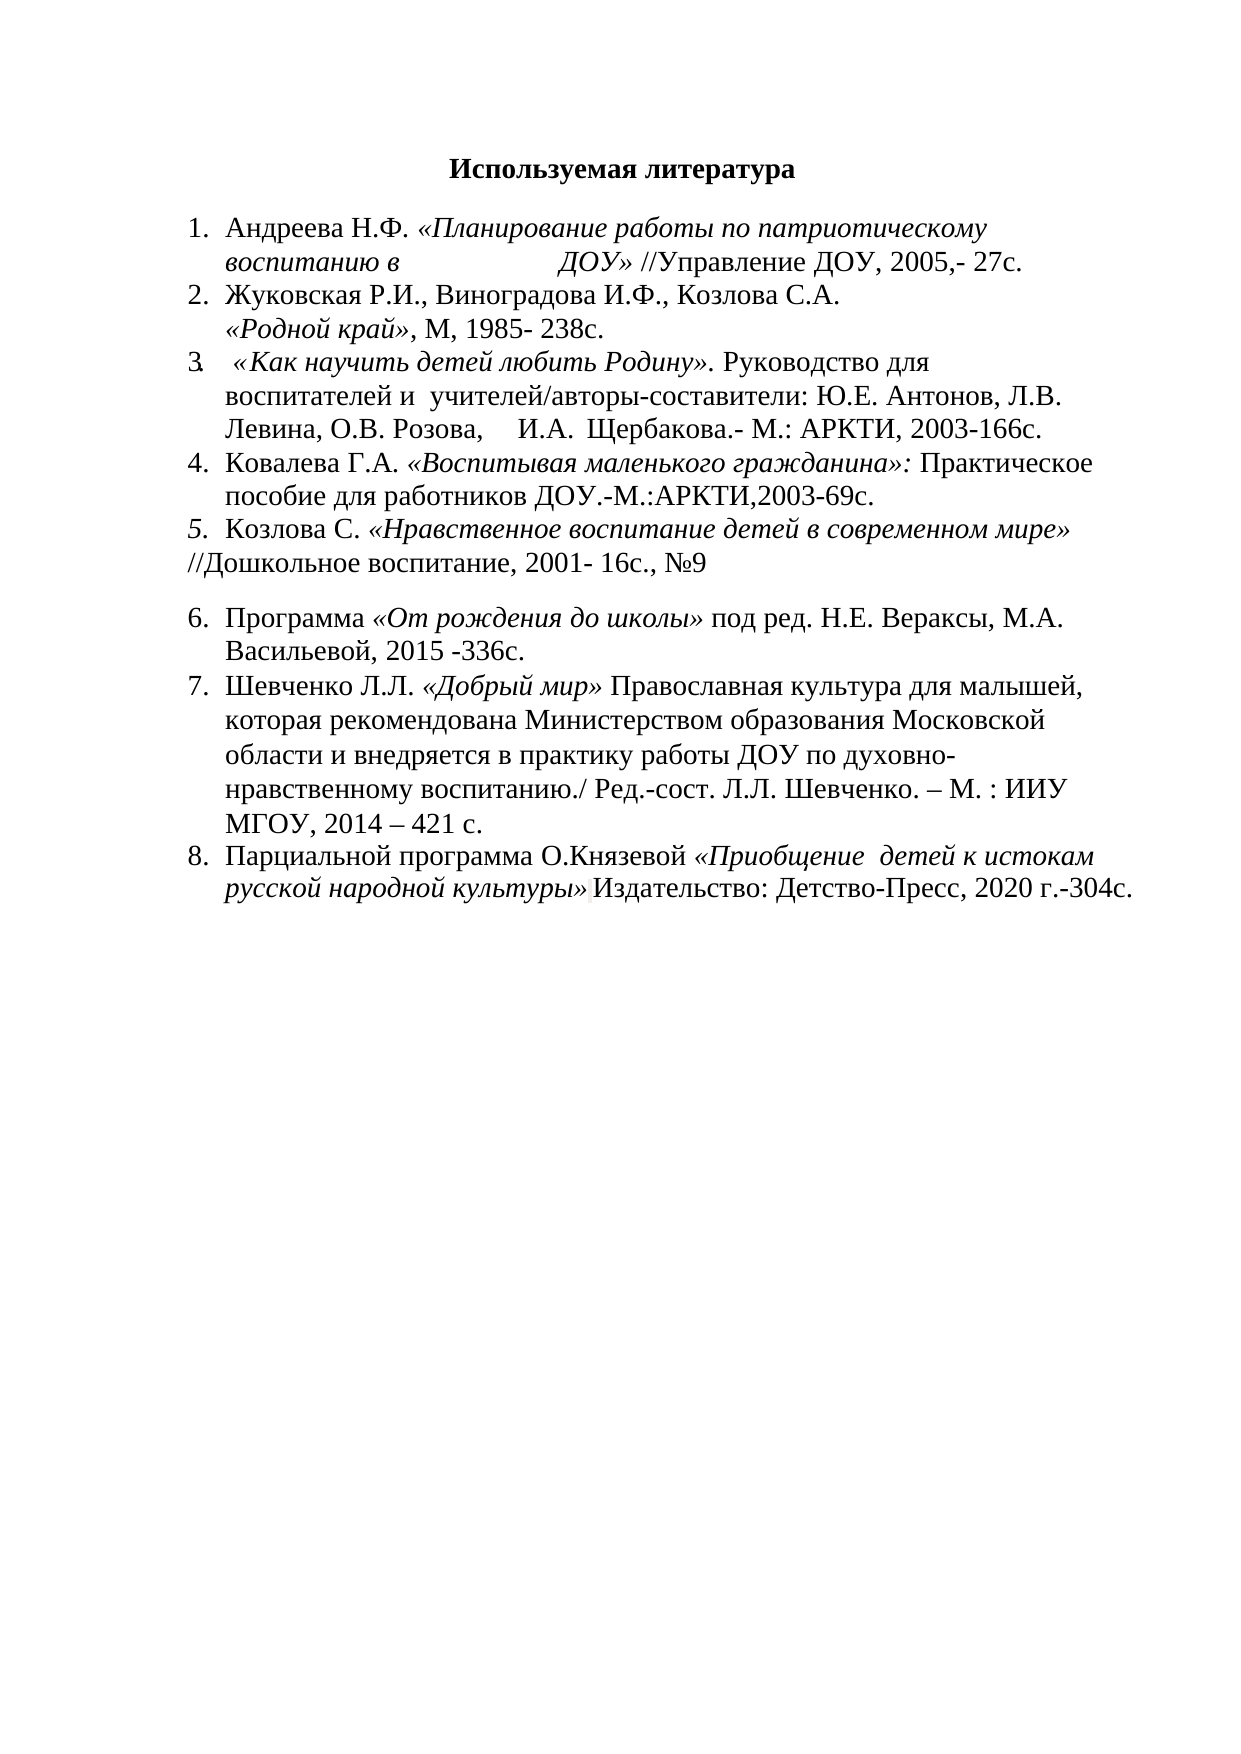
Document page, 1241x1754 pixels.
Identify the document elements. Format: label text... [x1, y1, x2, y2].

list « Как научить детей любить Родину». Руководство для воспитателей и учителей/авторы-составители: Ю.Е. Антонов, Л.В. Левина, О.В. Розова, И.А. Щербакова.- М.: АРКТИ, 2003-166с. [187, 344, 1071, 445]
list Жуковская Р.И., Виноградова И.Ф., Козлова С.А. [187, 277, 1071, 311]
list Андреева Н.Ф. «Планирование работы по патриотическому воспитанию в ДОУ» //Управление ДОУ, 2005,- 27с. [187, 210, 1122, 277]
list Парциальной программа О.Князевой «Приобщение детей к истокам русской народной культуры» Издательство: Детство-Пресс, 2020 г.-304с. [187, 840, 1180, 904]
list Шевченко Л.Л. «Добрый мир» Православная культура для малышей, которая рекомендована Министерством образования Московской области и внедряется в практику работы ДОУ по духовно-нравственному воспитанию./ Ред.-сост. Л.Л. Шевченко. – М. : ИИУ МГОУ, 2014 – 421 с. [187, 668, 1128, 839]
text Используемая литература [150, 151, 1180, 184]
list «Родной край», М, 1985- 238с. [225, 311, 1071, 344]
list Ковалева Г.А. «Воспитывая маленького гражданина»: Практическое пособие для работников ДОУ.-М.:АРКТИ,2003-69с. [187, 445, 1128, 512]
list Программа «От рождения до школы» под ред. Н.Е. Вераксы, М.А. Васильевой, 2015 -336с. [187, 600, 1076, 667]
text //Дошкольное воспитание, 2001- 16с., №9 [187, 546, 1180, 579]
list Козлова С. «Нравственное воспитание детей в современном мире» [187, 512, 1180, 546]
